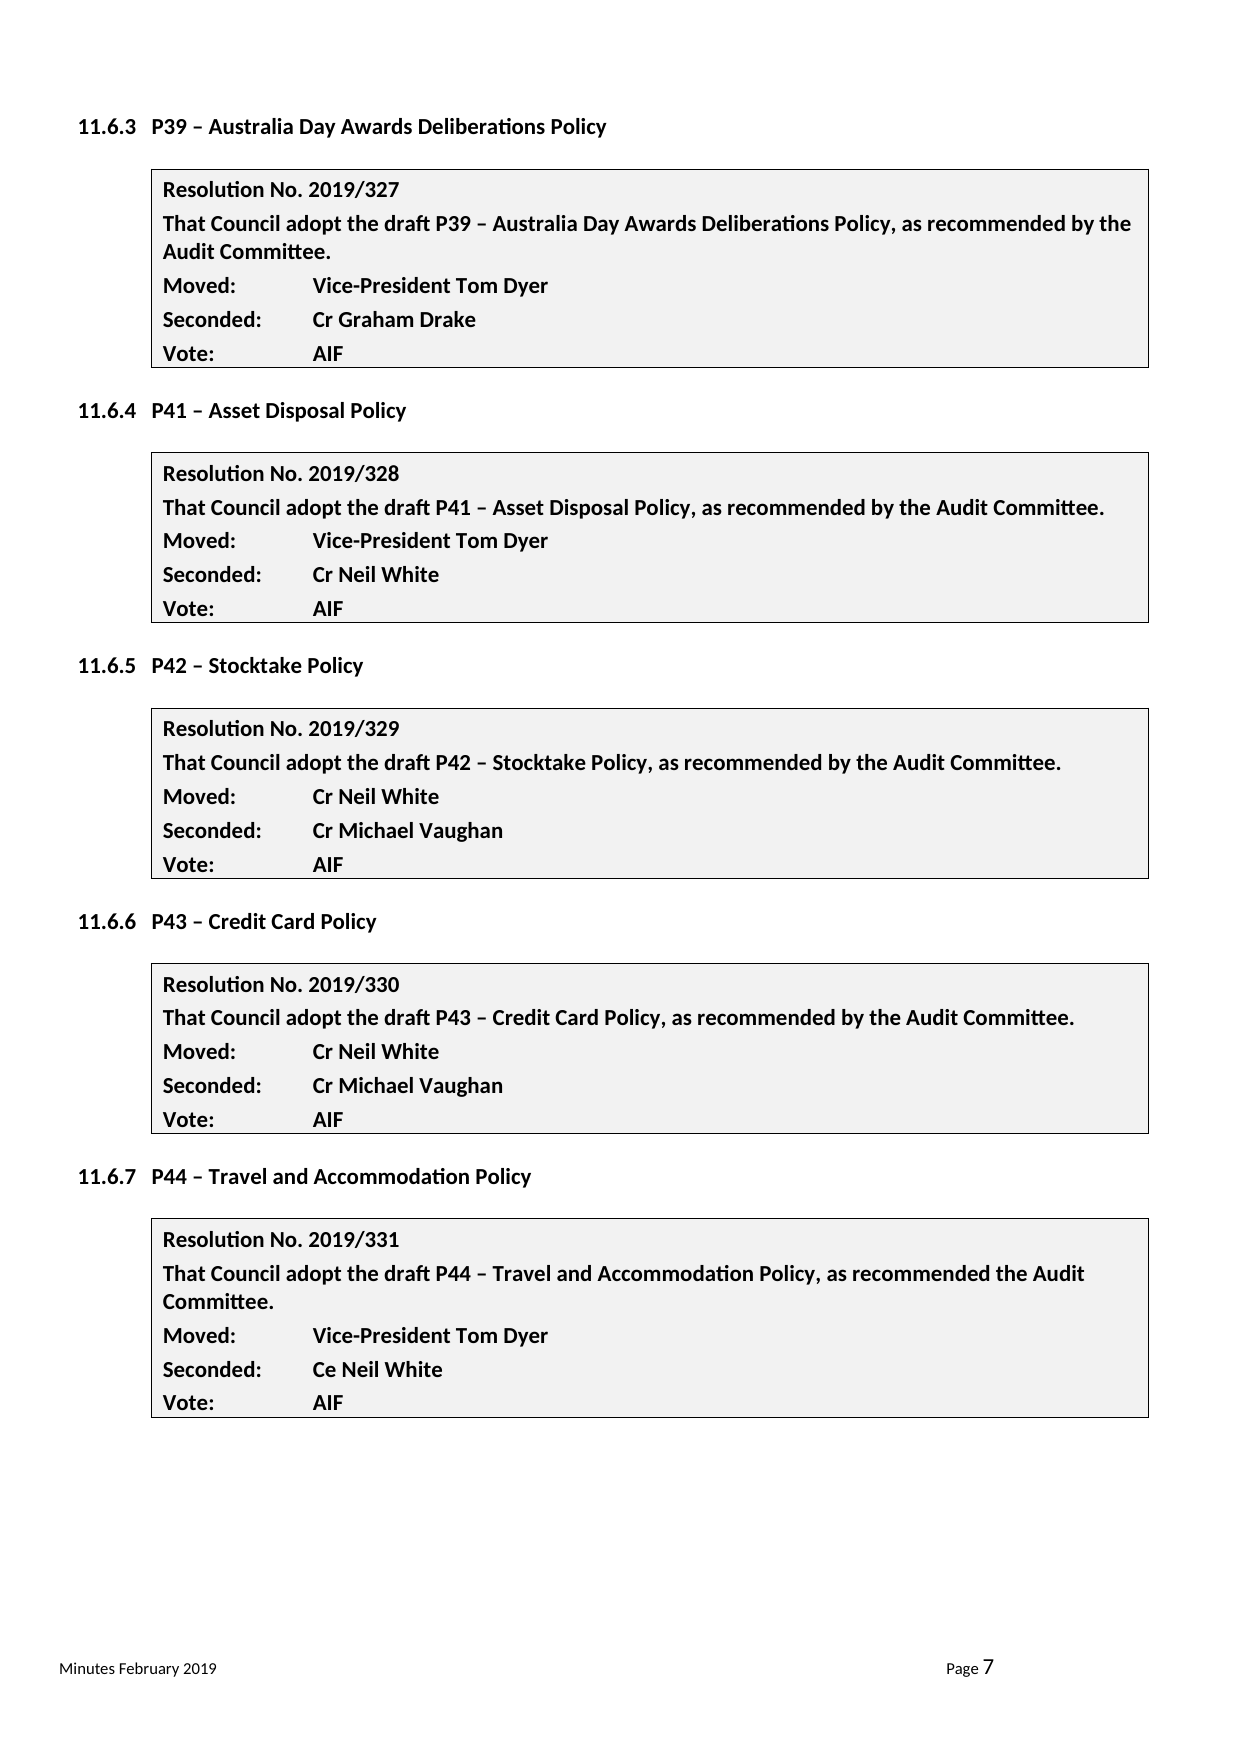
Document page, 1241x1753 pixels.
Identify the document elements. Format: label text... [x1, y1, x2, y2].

table_header Resolution No. 2019/327 That Council adopt the draft P39 – Australia Day Awards Deliberations Policy, as recommended by the Audit Committee. Moved: Vice-President Tom Dyer Seconded: Cr Graham Drake Vote: AIF [152, 170, 1148, 367]
table_header Resolution No. 2019/329 That Council adopt the draft P42 – Stocktake Policy, as recommended by the Audit Committee. Moved: Cr Neil White Seconded: Cr Michael Vaughan Vote: AIF [152, 709, 1148, 878]
text 11.6.5 P42 – Stocktake Policy [77, 651, 1054, 679]
table_header Resolution No. 2019/330 That Council adopt the draft P43 – Credit Card Policy, as recommended by the Audit Committee. Moved: Cr Neil White Seconded: Cr Michael Vaughan Vote: AIF [152, 964, 1148, 1133]
table_header Resolution No. 2019/331 That Council adopt the draft P44 – Travel and Accommodation Policy, as recommended the Audit Committee. Moved: Vice-President Tom Dyer Seconded: Ce Neil White Vote: AIF [152, 1219, 1148, 1417]
text 11.6.7 P44 – Travel and Accommodation Policy [77, 1162, 1054, 1190]
text 11.6.6 P43 – Credit Card Policy [77, 907, 1054, 935]
text 11.6.4 P41 – Asset Disposal Policy [77, 396, 1054, 424]
table_header Resolution No. 2019/328 That Council adopt the draft P41 – Asset Disposal Policy, as recommended by the Audit Committee. Moved: Vice-President Tom Dyer Seconded: Cr Neil White Vote: AIF [152, 453, 1148, 622]
text 11.6.3 P39 – Australia Day Awards Deliberations Policy [77, 112, 1054, 141]
